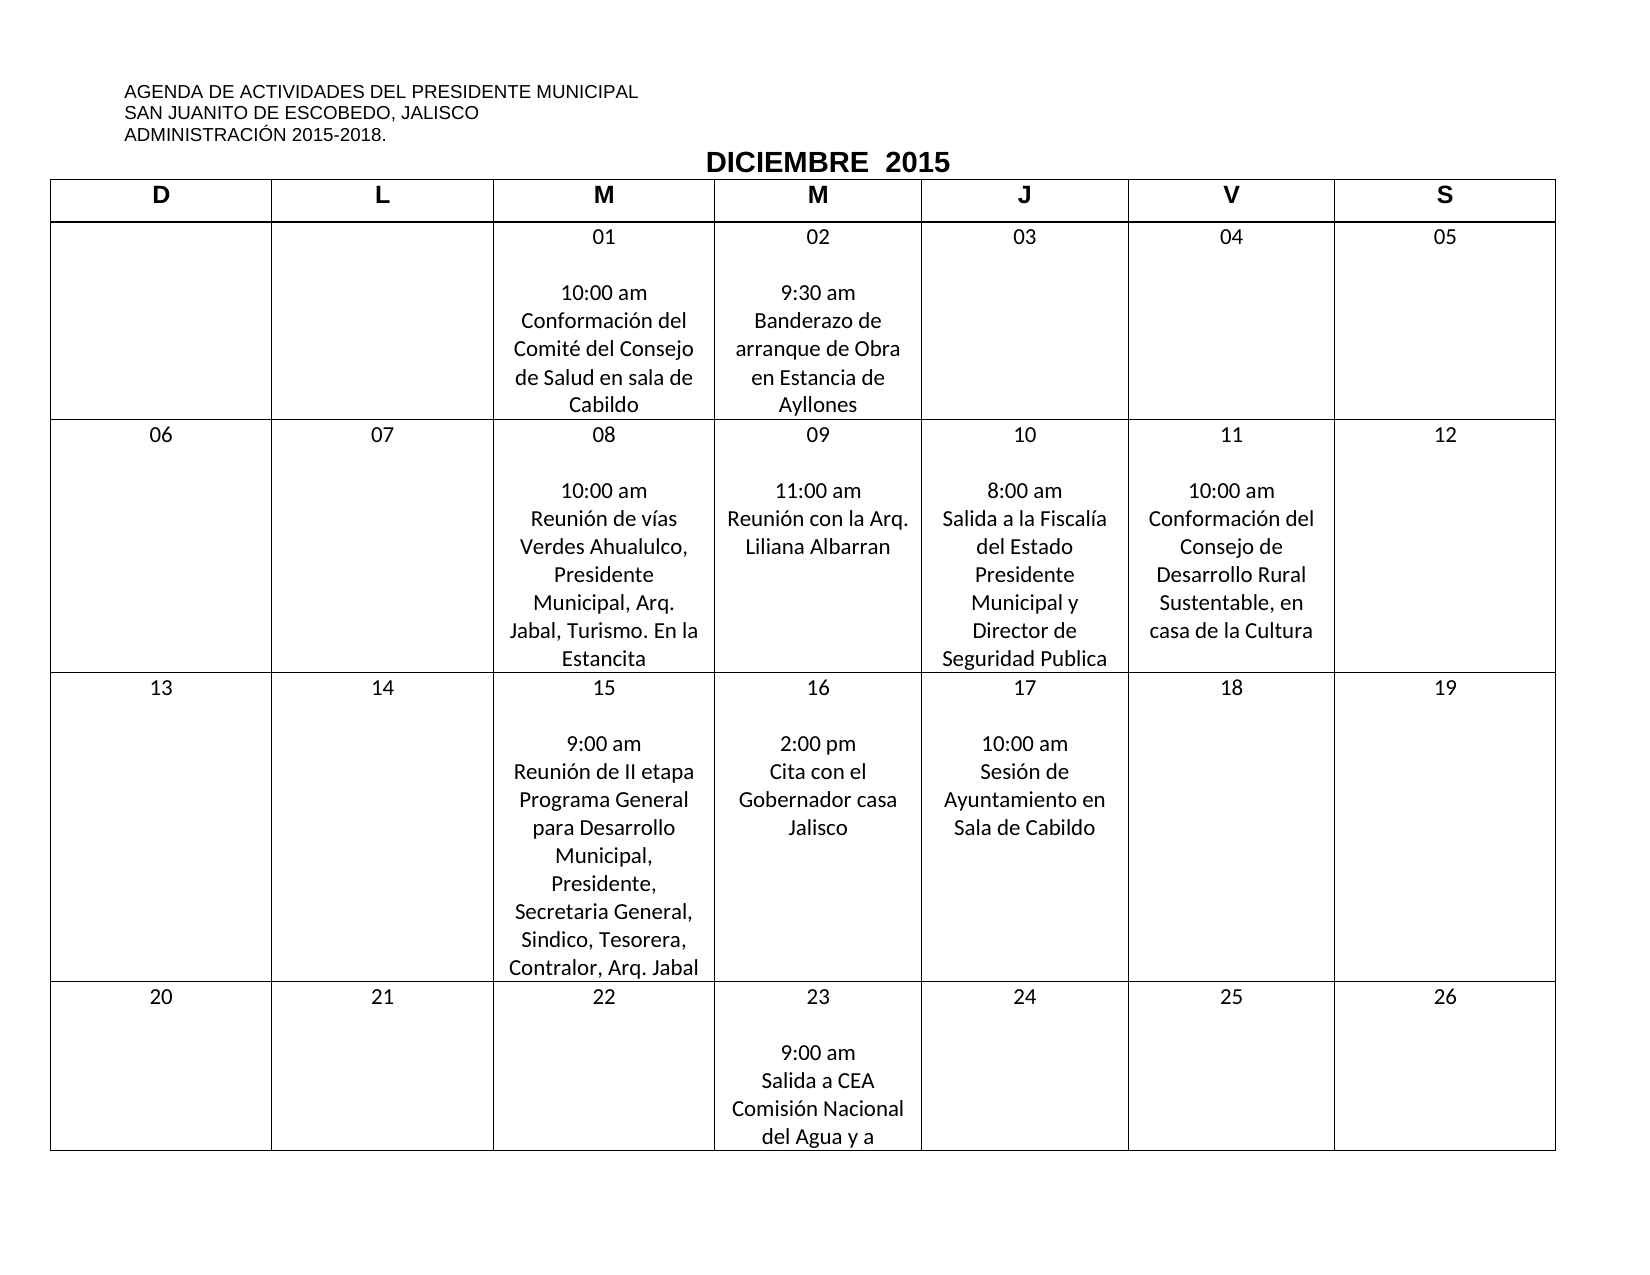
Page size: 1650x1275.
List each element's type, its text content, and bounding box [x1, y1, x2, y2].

table_header J [922, 180, 1128, 221]
table_cell 04 [1129, 223, 1334, 419]
table_cell 10 8:00 am Salida a la Fiscalía del Estado Presidente Municipal y Director de Seguridad Publica [922, 420, 1128, 672]
table_cell 17 10:00 am Sesión de Ayuntamiento en Sala de Cabildo [922, 673, 1128, 981]
table_cell 05 [1335, 223, 1555, 419]
table_header M [494, 180, 714, 221]
table_cell 19 [1335, 673, 1555, 981]
table_cell 08 10:00 am Reunión de vías Verdes Ahualulco, Presidente Municipal, Arq. Jabal, Turismo. En la Estancita [494, 420, 714, 672]
table_header V [1129, 180, 1334, 221]
table_cell 21 [272, 982, 493, 1150]
table_cell 07 [272, 420, 493, 672]
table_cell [715, 982, 921, 1150]
table_cell 12 [1335, 420, 1555, 672]
table_cell 18 [1129, 673, 1334, 981]
table_cell 22 [494, 982, 714, 1150]
table_cell 02 9:30 am Banderazo de arranque de Obra en Estancia de Ayllones [715, 223, 921, 419]
table_cell 20 [51, 982, 271, 1150]
table_cell 16 2:00 pm Cita con el Gobernador casa Jalisco [715, 673, 921, 981]
table_cell 24 [922, 982, 1128, 1150]
table_cell [272, 223, 493, 419]
table_header L [272, 180, 493, 221]
table_cell 25 [1129, 982, 1334, 1150]
table_header M [715, 180, 921, 221]
table_cell 11 10:00 am Conformación del Consejo de Desarrollo Rural Sustentable, en casa de la Cultura [1129, 420, 1334, 672]
table_header S [1335, 180, 1555, 221]
table_cell 01 10:00 am Conformación del Comité del Consejo de Salud en sala de Cabildo [494, 223, 714, 419]
table_cell 09 11:00 am Reunión con la Arq. Liliana Albarran [715, 420, 921, 672]
table_cell 06 [51, 420, 271, 672]
table_cell 15 9:00 am Reunión de II etapa Programa General para Desarrollo Municipal, Presidente, Secretaria General, Sindico, Tesorera, Contralor, Arq. Jabal [494, 673, 714, 981]
table_cell 03 [922, 223, 1128, 419]
table_cell [51, 223, 271, 419]
table_cell 13 [51, 673, 271, 981]
table_cell 14 [272, 673, 493, 981]
table_cell 26 [1335, 982, 1555, 1150]
table_header D [51, 180, 271, 221]
